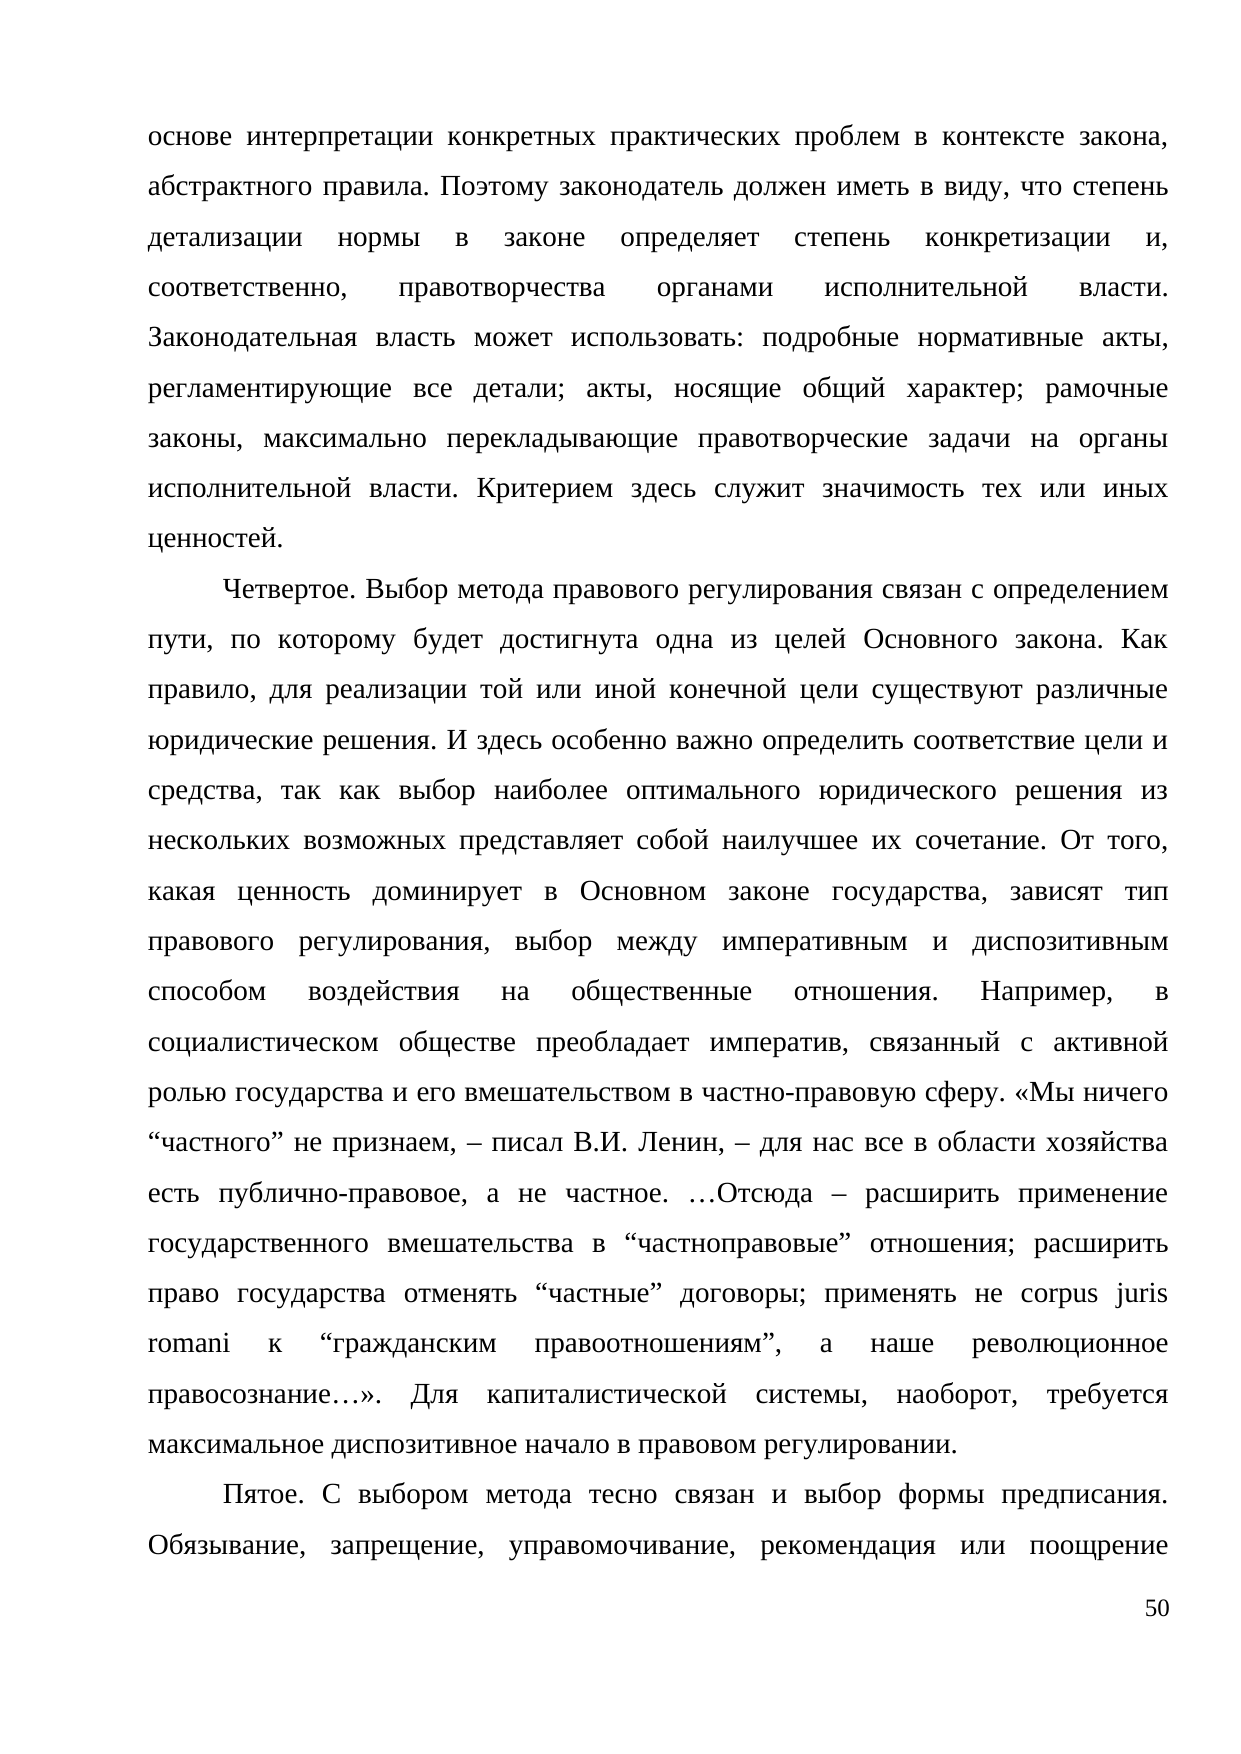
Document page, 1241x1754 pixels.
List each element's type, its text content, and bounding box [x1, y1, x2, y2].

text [148, 1477, 1169, 1560]
text Четвертое. Выбор метода правового регулирования связан с определением пути, по которому будет достигнута одна из целей Основного закона. Как правило, для реализации той или иной конечной цели существуют различные юридические решения. И здесь особенно важно определить соответствие цели и средства, так как выбор наиболее оптимального юридического решения из нескольких возможных представляет собой наилучшее их сочетание. От того, какая ценность доминирует в Основном законе государства, зависят тип правового регулирования, выбор между императивным и диспозитивным способом воздействия на общественные отношения. Например, в социалистическом обществе преобладает императив, связанный с активной ролью государства и его вмешательством в частно-правовую сферу. «Мы ничего “частного” не признаем, – писал В.И. Ленин, – для нас все в области хозяйства есть публично-правовое, а не частное. …Отсюда – расширить применение государственного вмешательства в “частноправовые” отношения; расширить право государства отменять “частные” договоры; применять не corpus juris romani к “гражданским правоотношениям”, а наше революционное правосознание…». Для капиталистической системы, наоборот, требуется максимальное диспозитивное начало в правовом регулировании. [148, 571, 1169, 1460]
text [148, 118, 1169, 554]
